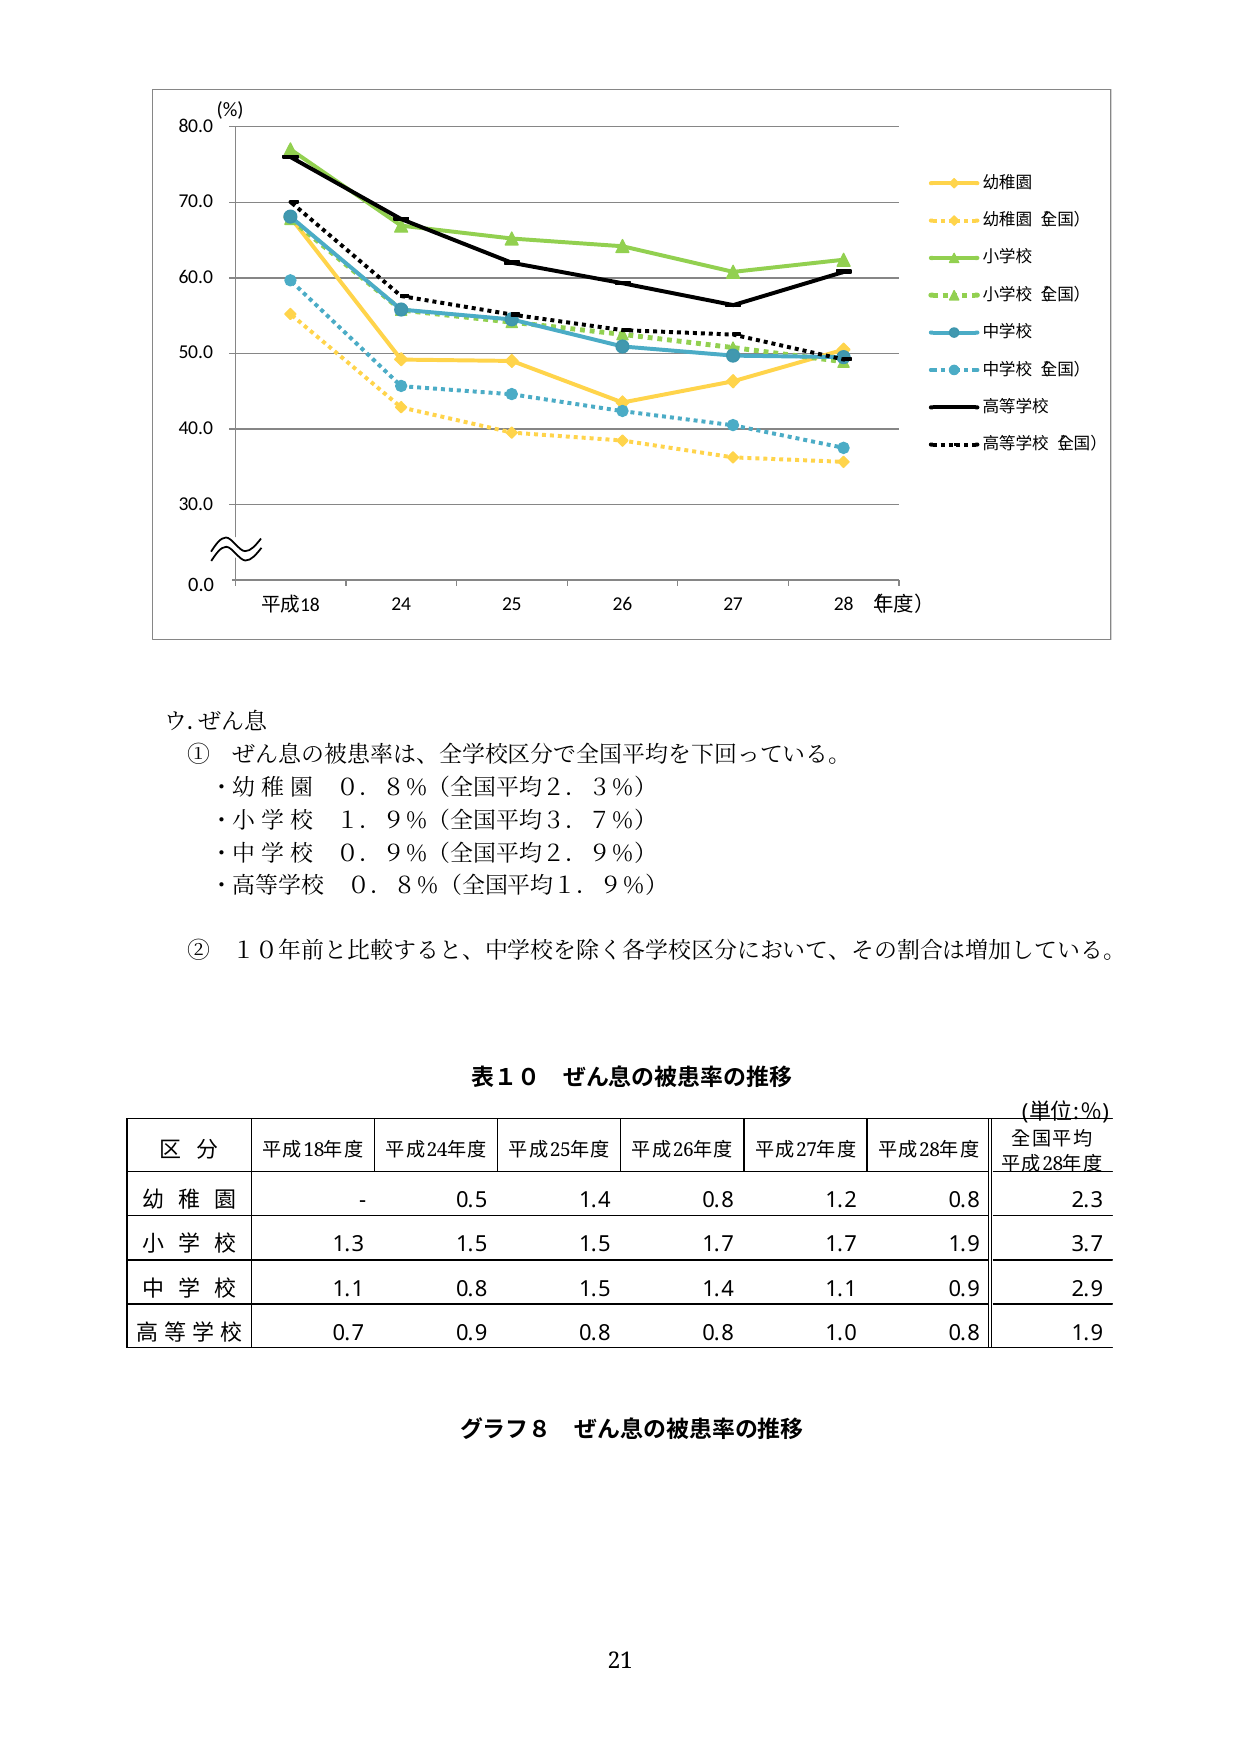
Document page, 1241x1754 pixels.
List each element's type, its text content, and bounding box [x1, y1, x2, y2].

text ② １０年前と比較すると、中学校を除く各学校区分において、その割合は増加している。 [118, 932, 1122, 964]
text ・高等学校 ０．８％（全国平均１．９％） [118, 867, 1122, 900]
text 表１０ ぜん息の被患率の推移 [118, 1058, 1122, 1092]
text ・幼 稚 園 ０．８％（全国平均２．３％） [118, 769, 1122, 802]
text ウ. ぜん息 [118, 703, 1122, 736]
text ① ぜん息の被患率は、全学校区分で全国平均を下回っている。 [118, 736, 1122, 769]
text グラフ８ ぜん息の被患率の推移 [118, 1411, 1122, 1444]
text ・小 学 校 １．９％（全国平均３．７％） [118, 802, 1122, 834]
text ・中 学 校 ０．９％（全国平均２．９％） [118, 834, 1122, 867]
